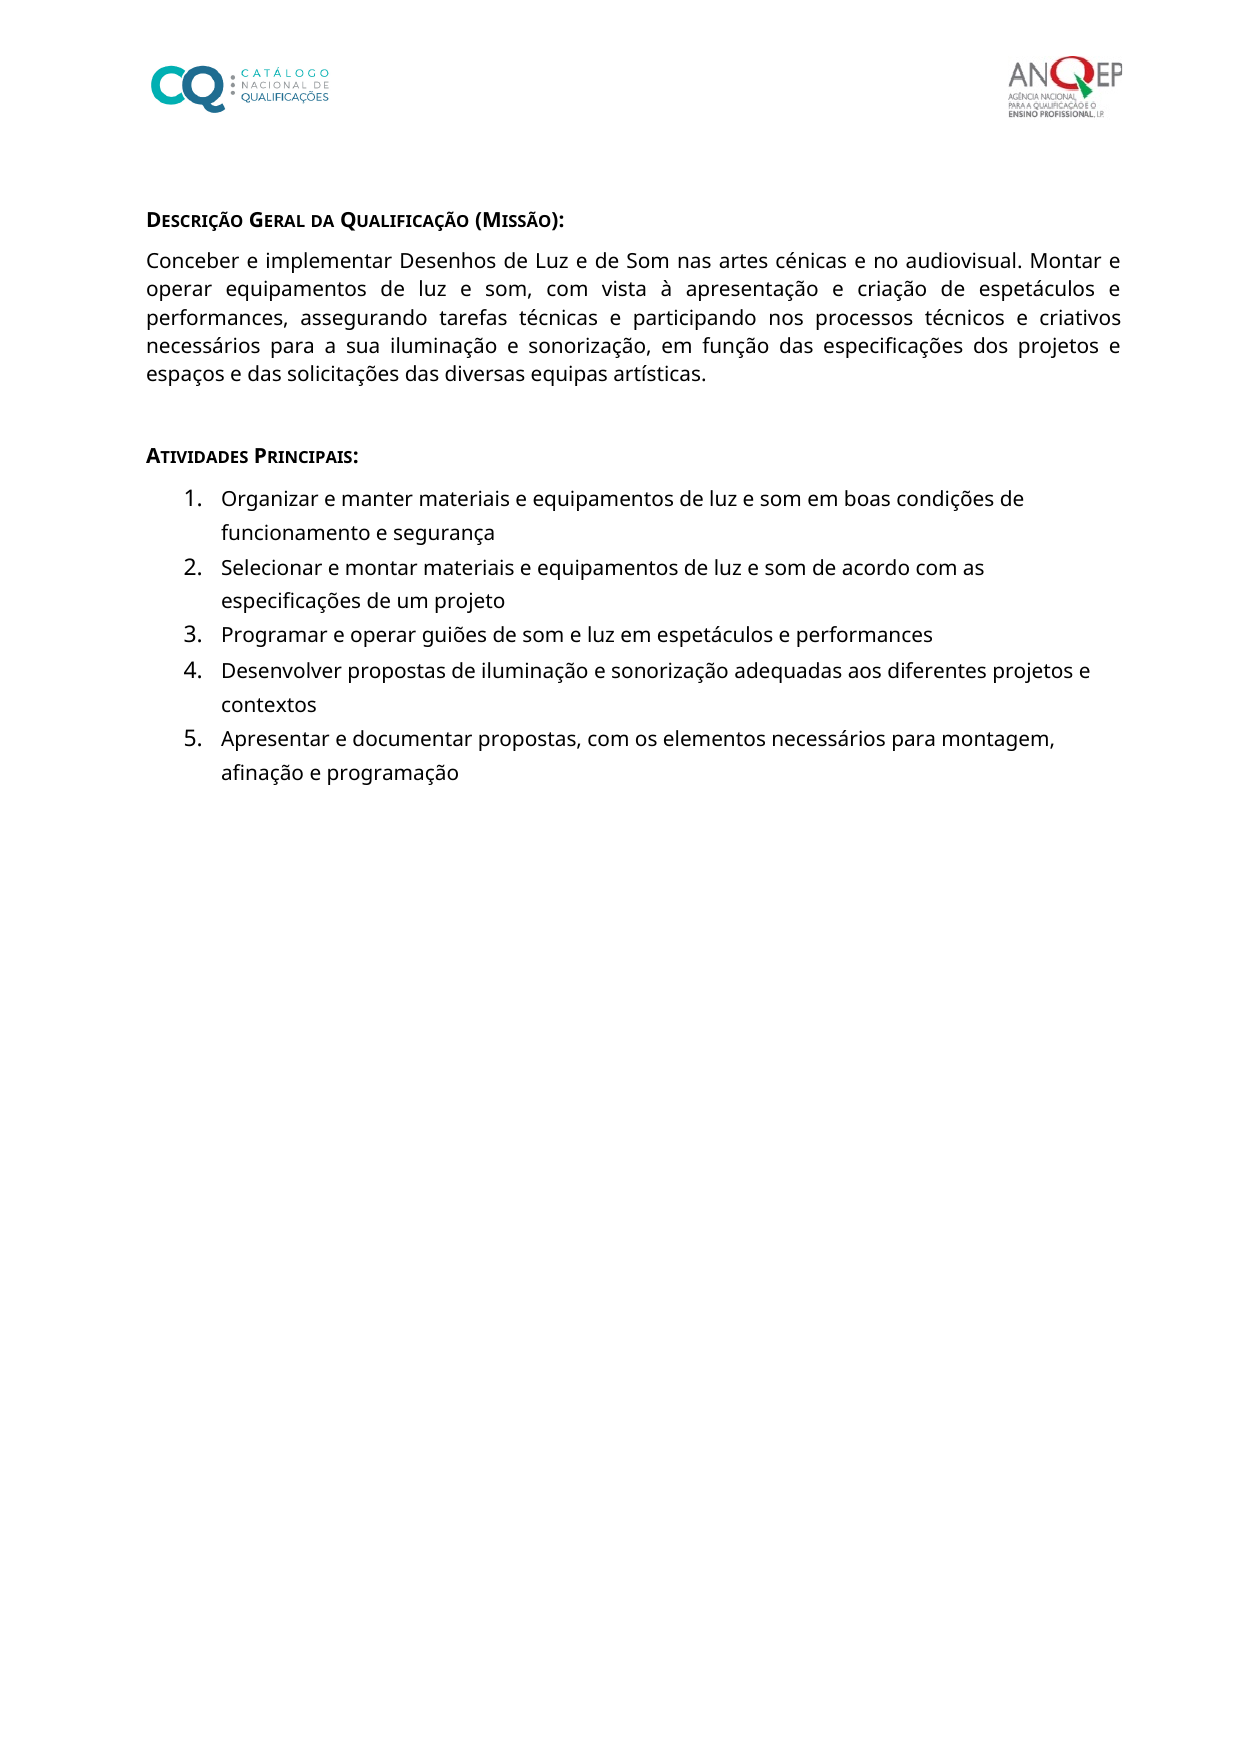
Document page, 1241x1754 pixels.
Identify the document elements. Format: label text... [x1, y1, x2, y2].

list Organizar e manter materiais e equipamentos de luz e som em boas condições de funcionamento e segurança [183, 482, 1122, 546]
list Apresentar e documentar propostas, com os elementos necessários para montagem, afinação e programação [183, 722, 1122, 786]
list Desenvolver propostas de iluminação e sonorização adequadas aos diferentes projetos e contextos [183, 654, 1122, 718]
text Descrição Geral da Qualificação (Missão): [146, 205, 1122, 233]
picture [1008, 56, 1123, 120]
list Conceber e implementar Desenhos de Luz e de Som nas artes cénicas e no audiovisual. Montar e operar equipamentos de luz e som, com vista à apresentação e criação de espetáculos e performances, assegurando tarefas técnicas e participando nos processos técnicos e criativos necessários para a sua iluminação e sonorização, em função das especificações dos projetos e espaços e das solicitações das diversas equipas artísticas. [146, 246, 1122, 388]
list Selecionar e montar materiais e equipamentos de luz e som de acordo com as especificações de um projeto [183, 550, 1122, 614]
text Atividades Principais: [146, 441, 1122, 470]
picture [145, 47, 334, 131]
list Programar e operar guiões de som e luz em espetáculos e performances [183, 618, 1122, 650]
